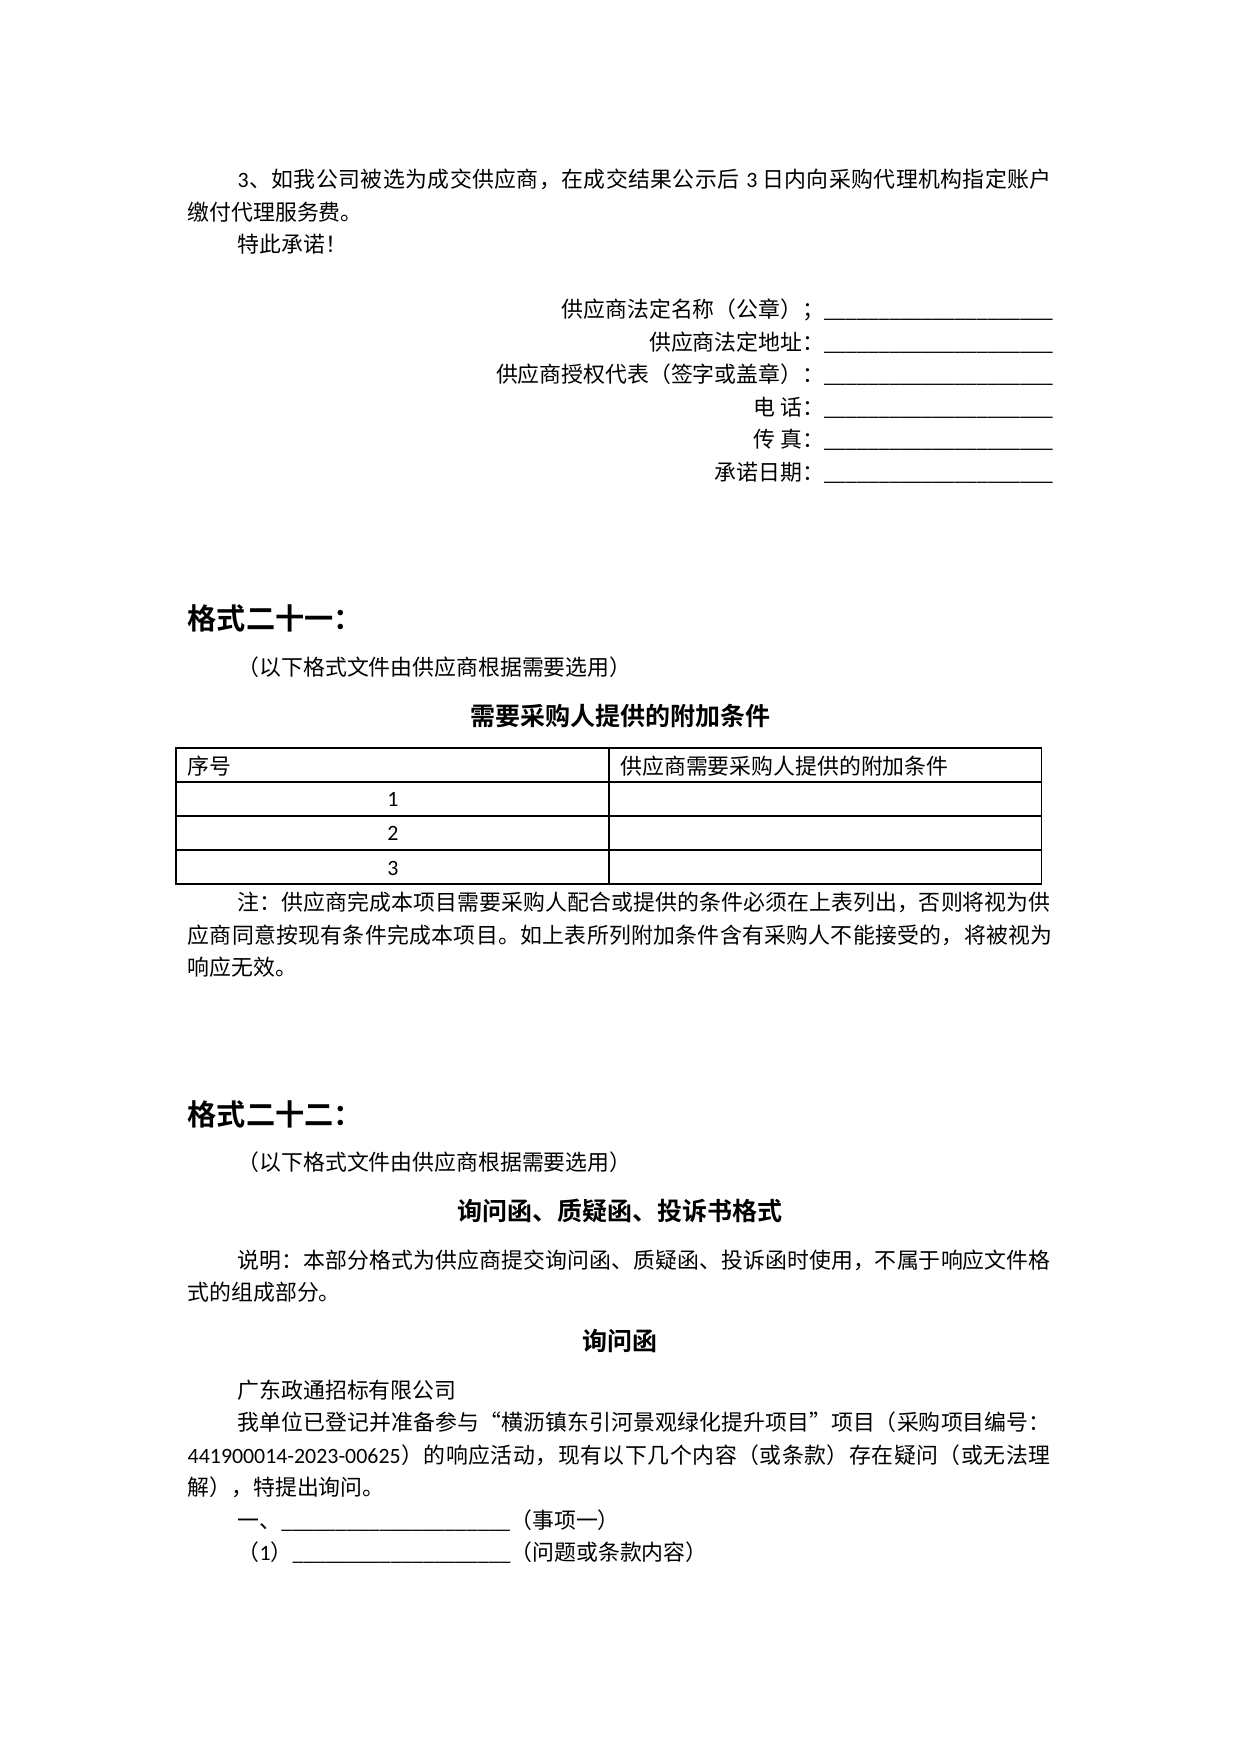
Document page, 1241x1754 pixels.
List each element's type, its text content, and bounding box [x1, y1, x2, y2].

text 说明：本部分格式为供应商提交询问函、质疑函、投诉函时使用，不属于响应文件格式的组成部分。 [187, 1242, 1053, 1307]
text 供应商授权代表（签字或盖章）：_____________________ [187, 357, 1053, 389]
text 格式二十二： [187, 1080, 1053, 1145]
text 传 真：_____________________ [187, 422, 1053, 454]
table_cell 1 [177, 783, 608, 815]
text 询问函 [187, 1307, 1053, 1372]
text 注：供应商完成本项目需要采购人配合或提供的条件必须在上表列出，否则将视为供应商同意按现有条件完成本项目。如上表所列附加条件含有采购人不能接受的，将被视为响应无效。 [187, 885, 1053, 982]
text 3、如我公司被选为成交供应商，在成交结果公示后3日内向采购代理机构指定账户缴付代理服务费。 [187, 162, 1053, 227]
text 特此承诺！ [187, 227, 1053, 259]
text （以下格式文件由供应商根据需要选用） [187, 649, 1053, 682]
text 供应商法定地址：_____________________ [187, 324, 1053, 357]
text 一、_____________________（事项一） [187, 1502, 1053, 1535]
table_cell [610, 817, 1041, 849]
text 询问函、质疑函、投诉书格式 [187, 1177, 1053, 1242]
text 格式二十一： [187, 584, 1053, 649]
text （1）____________________（问题或条款内容） [187, 1535, 1053, 1567]
text 供应商法定名称（公章）；_____________________ [187, 292, 1053, 324]
table_cell [610, 783, 1041, 815]
text 需要采购人提供的附加条件 [187, 682, 1053, 747]
table_header 供应商需要采购人提供的附加条件 [610, 749, 1041, 781]
text 广东政通招标有限公司 [187, 1372, 1053, 1405]
table_cell 3 [177, 851, 608, 883]
text （以下格式文件由供应商根据需要选用） [187, 1145, 1053, 1177]
text 我单位已登记并准备参与“横沥镇东引河景观绿化提升项目”项目（采购项目编号：441900014-2023-00625）的响应活动，现有以下几个内容（或条款）存在疑问（或无法理解），特提出询问。 [187, 1405, 1053, 1502]
table_cell 2 [177, 817, 608, 849]
table_header 序号 [177, 749, 608, 781]
table_cell [610, 851, 1041, 883]
text 承诺日期：_____________________ [187, 454, 1053, 487]
text 电 话：_____________________ [187, 389, 1053, 422]
